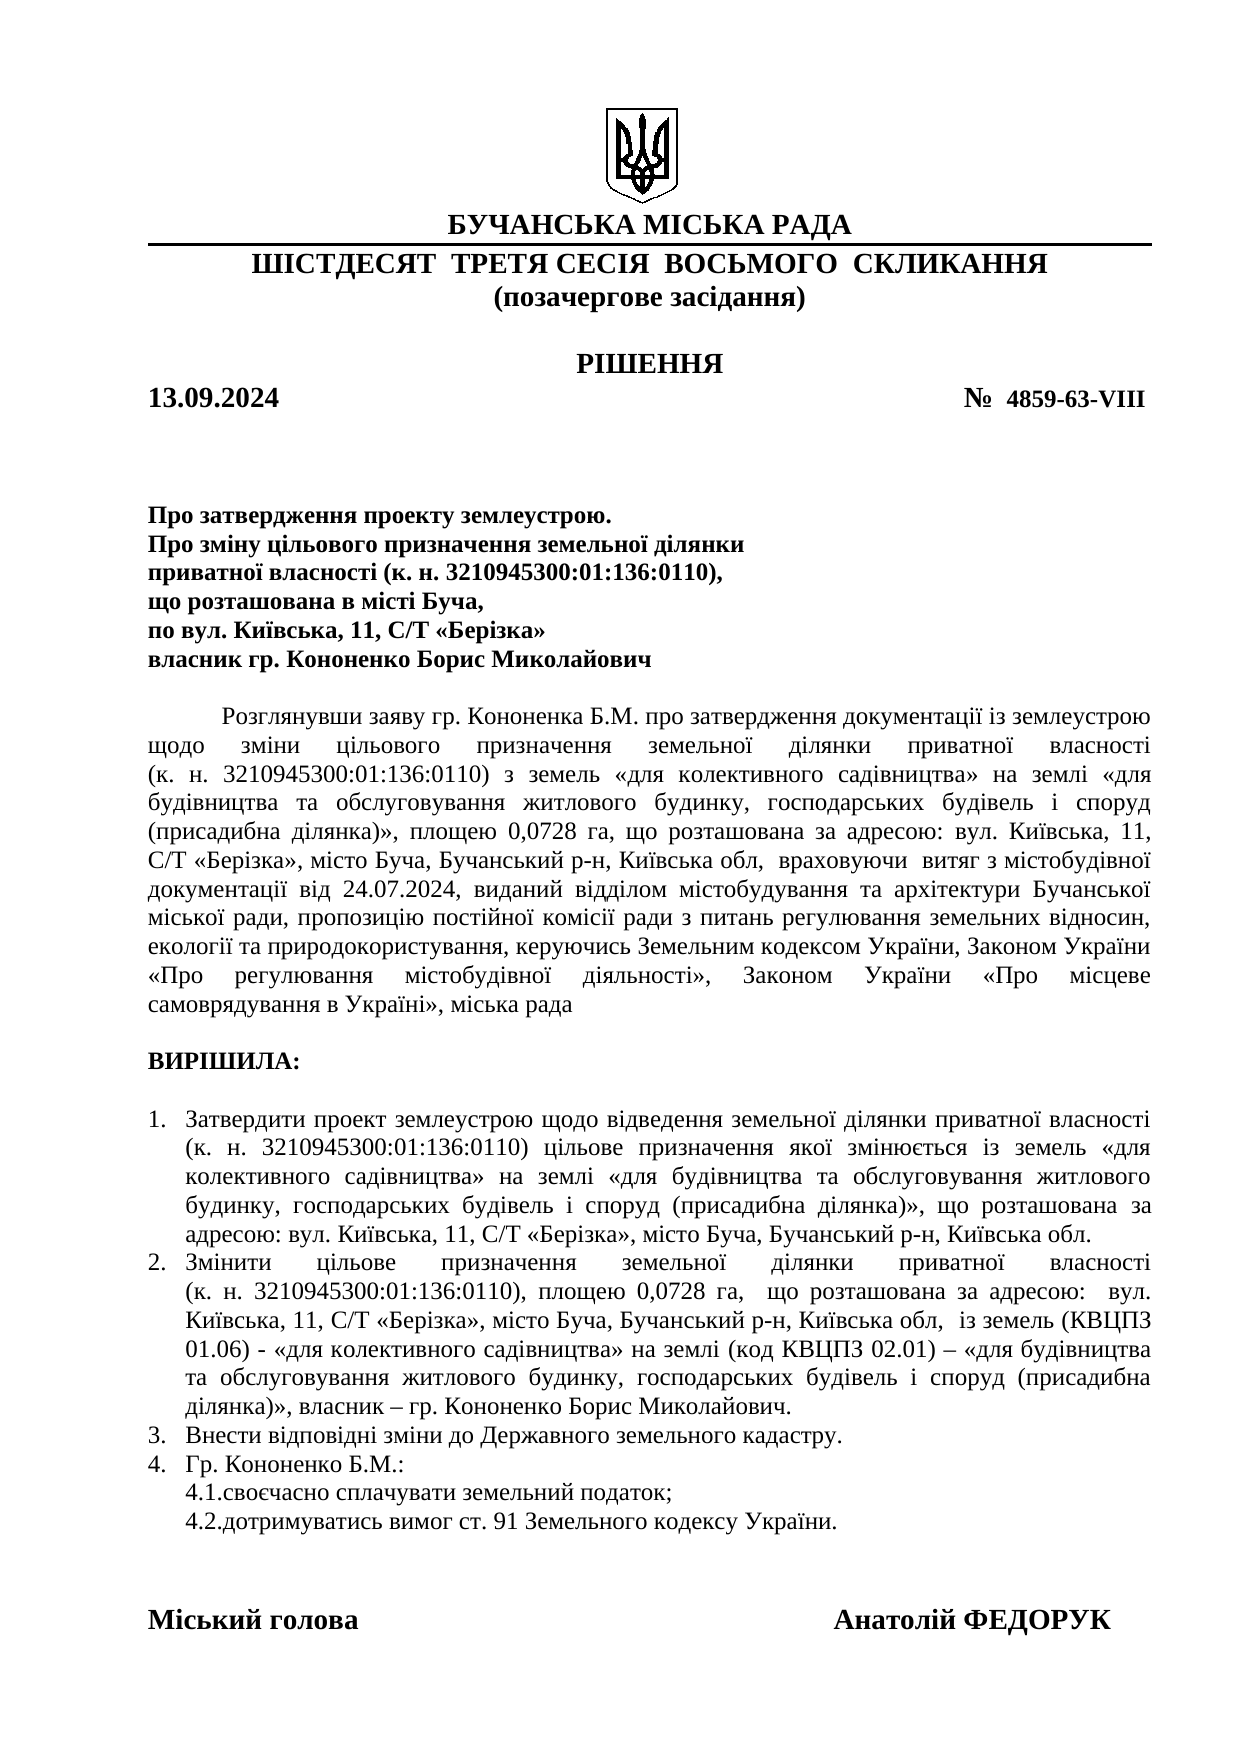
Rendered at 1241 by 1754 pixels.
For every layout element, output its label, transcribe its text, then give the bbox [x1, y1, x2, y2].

text РІШЕННЯ [148, 347, 1152, 380]
text БУЧАНСЬКА МІСЬКА РАДА [148, 207, 1152, 243]
list Змінити цільове призначення земельної ділянки приватної власності (к. н. 3210945300:01:136:0110), площею 0,0728 га, що розташована за адресою: вул. Київська, 11, С/Т «Берізка», місто Буча, Бучанський р-н, Київська обл, із земель (КВЦПЗ 01.06) - «для колективного садівництва» на землі (код КВЦПЗ 02.01) – «для будівництва та обслуговування житлового будинку, господарських будівель і споруд (присадибна ділянка)», власник – гр. Кононенко Борис Миколайович. [148, 1247, 1152, 1420]
list 4.1.своєчасно сплачувати земельний податок; [185, 1477, 1152, 1506]
text ВИРІШИЛА: [148, 1046, 1152, 1075]
text Розглянувши заяву гр. Кононенка Б.М. про затвердження документації із землеустрою щодо зміни цільового призначення земельної ділянки приватної власності (к. н. 3210945300:01:136:0110) з земель «для колективного садівництва» на землі «для будівництва та обслуговування житлового будинку, господарських будівель і споруд (присадибна ділянка)», площею 0,0728 га, що розташована за адресою: вул. Київська, 11, С/Т «Берізка», місто Буча, Бучанський р-н, Київська обл, враховуючи витяг з містобудівної документації від 24.07.2024, виданий відділом містобудування та архітектури Бучанської міської ради, пропозицію постійної комісії ради з питань регулювання земельних відносин, екології та природокористування, керуючись Земельним кодексом України, Законом України «Про регулювання містобудівної діяльності», Законом України «Про місцеве самоврядування в Україні», міська рада [148, 701, 1152, 1017]
list 4.2.дотримуватись вимог ст. 91 Земельного кодексу України. [185, 1506, 1152, 1535]
text ШІСТДЕСЯТ ТРЕТЯ СЕСІЯ ВОСЬМОГО СКЛИКАННЯ [148, 246, 1152, 279]
text власник гр. Кононенко Борис Миколайович [148, 644, 1152, 672]
text (позачергове засідання) [148, 279, 1152, 313]
text Про затвердження проекту землеустрою. [148, 500, 1152, 529]
list Затвердити проект землеустрою щодо відведення земельної ділянки приватної власності (к. н. 3210945300:01:136:0110) цільове призначення якої змінюється із земель «для колективного садівництва» на землі «для будівництва та обслуговування житлового будинку, господарських будівель і споруд (присадибна ділянка)», що розташована за адресою: вул. Київська, 11, С/Т «Берізка», місто Буча, Бучанський р-н, Київська обл. [148, 1104, 1152, 1247]
text приватної власності (к. н. 3210945300:01:136:0110), [148, 557, 1152, 586]
text 13.09.2024 № 4859-63-VIІІ [148, 380, 1152, 414]
text що розташована в місті Буча, [148, 586, 1152, 615]
list Гр. Кононенко Б.М.: [148, 1449, 1152, 1477]
text Про зміну цільового призначення земельної ділянки [148, 529, 1152, 557]
text по вул. Київська, 11, С/Т «Берізка» [148, 615, 1152, 644]
list Внести відповідні зміни до Державного земельного кадастру. [148, 1420, 1152, 1449]
text Міський голова Анатолій ФЕДОРУК [148, 1602, 1152, 1636]
